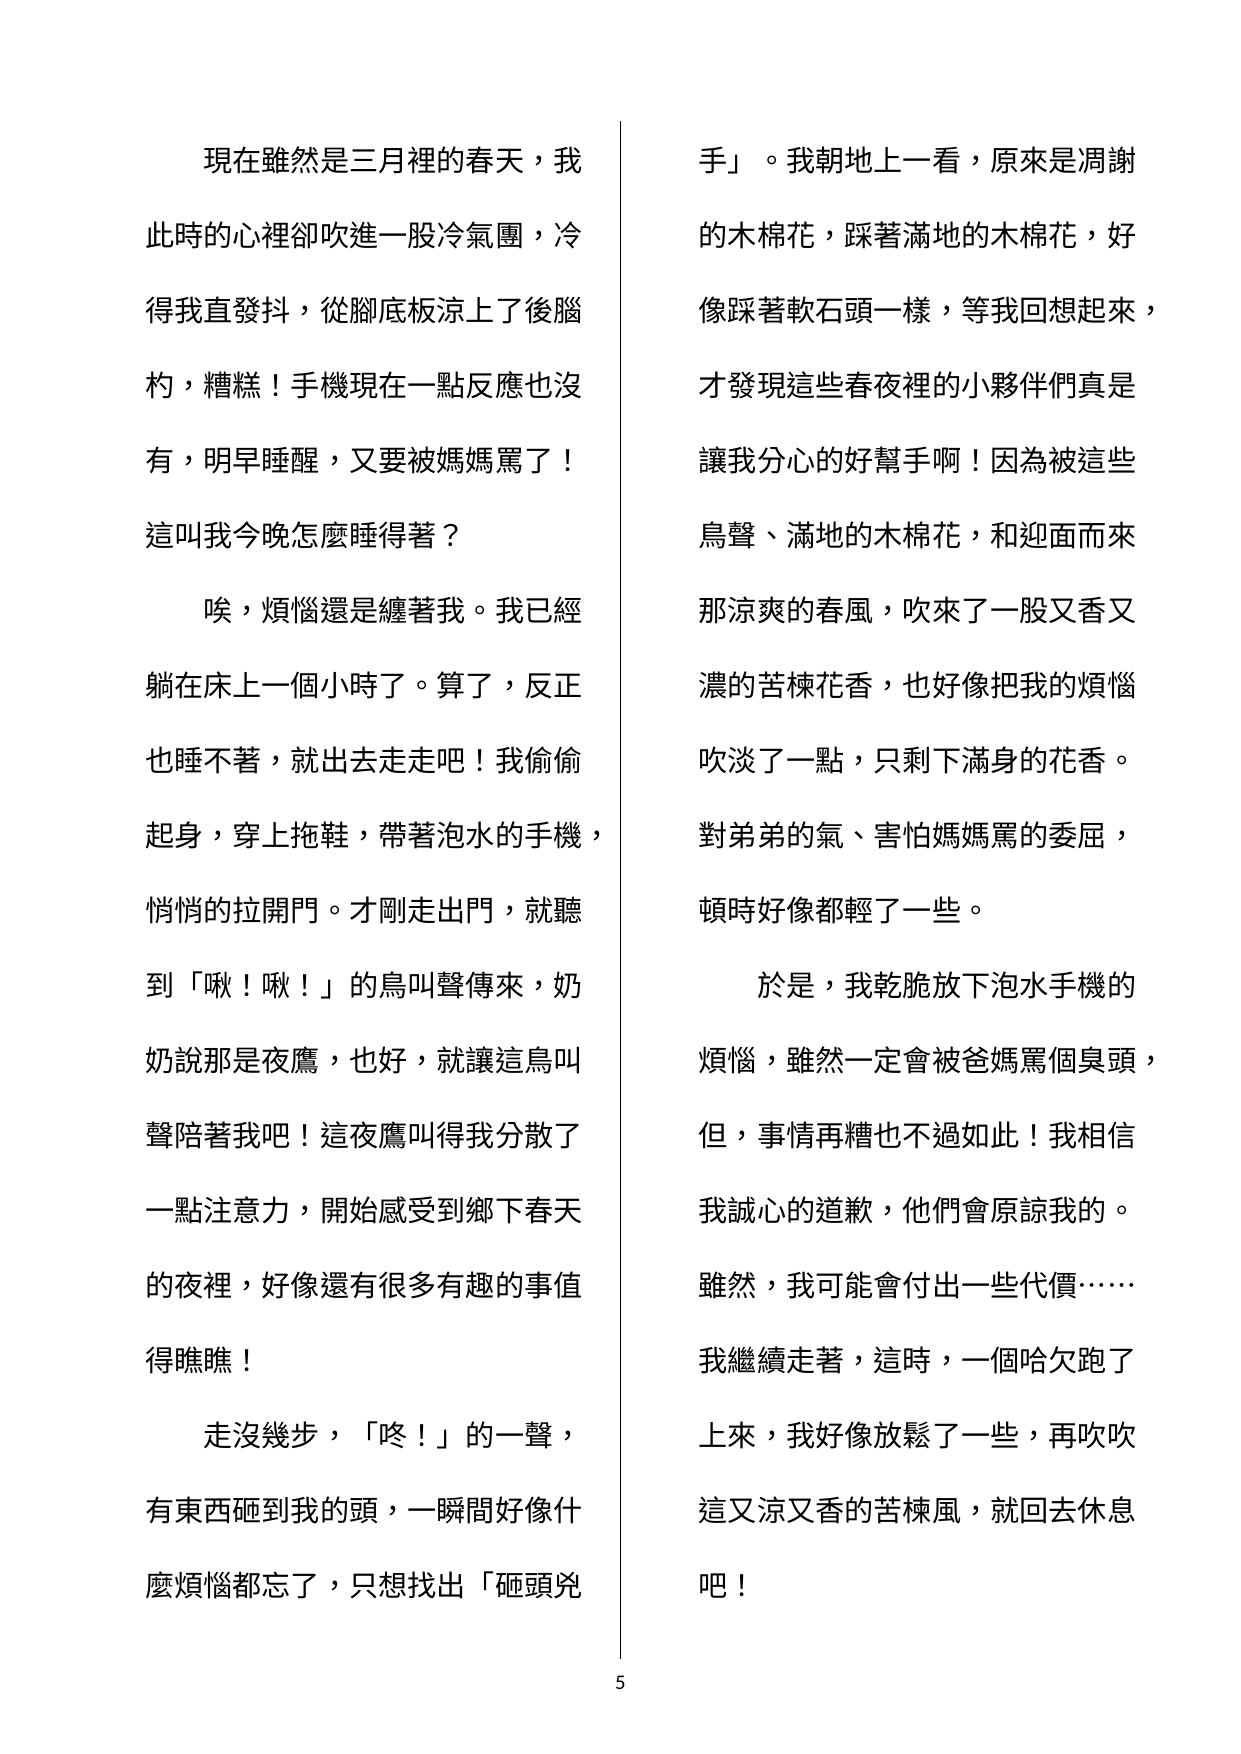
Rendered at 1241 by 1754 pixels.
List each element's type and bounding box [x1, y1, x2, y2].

text [88, 121, 598, 1621]
text [642, 121, 1152, 1621]
